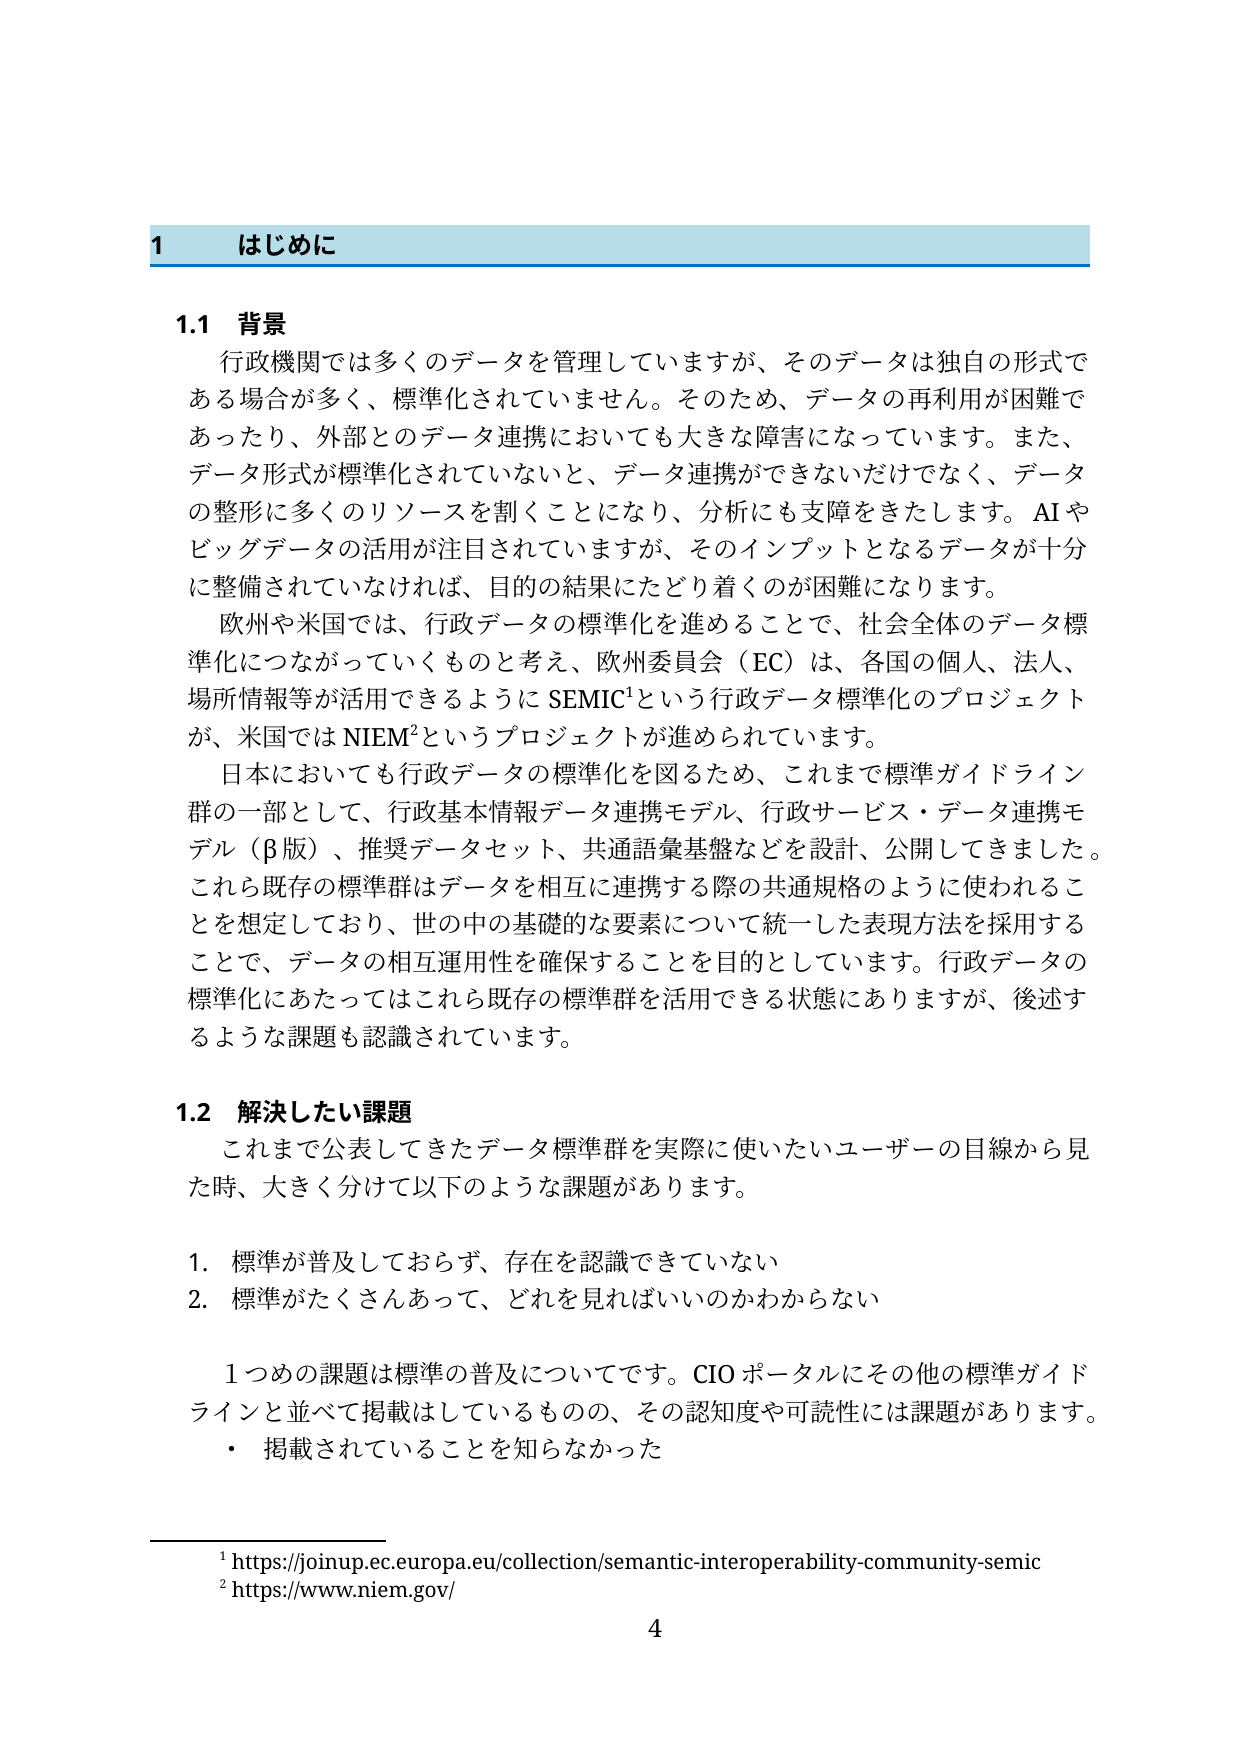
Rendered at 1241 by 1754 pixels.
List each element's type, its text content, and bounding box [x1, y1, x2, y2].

subtitle 解決したい課題 [175, 1092, 1090, 1129]
list 掲載されていることを知らなかった [219, 1429, 1090, 1467]
text １つめの課題は標準の普及についてです。CIOポータルにその他の標準ガイドラインと並べて掲載はしているものの、その認知度や可読性には課題があります。 [187, 1354, 1090, 1429]
text 欧州や米国では、行政データの標準化を進めることで、社会全体のデータ標準化につながっていくものと考え、欧州委員会（EC）は、各国の個人、法人、場所情報等が活用できるようにSEMICという行政データ標準化のプロジェクトが、米国ではNIEMというプロジェクトが進められています。 [187, 604, 1090, 754]
list 標準がたくさんあって、どれを見ればいいのかわからない [187, 1279, 1090, 1317]
text これまで公表してきたデータ標準群を実際に使いたいユーザーの目線から見た時、大きく分けて以下のような課題があります。 [187, 1129, 1090, 1204]
list 標準が普及しておらず、存在を認識できていない [187, 1242, 1090, 1279]
text 日本においても行政データの標準化を図るため、これまで標準ガイドライン群の一部として、行政基本情報データ連携モデル、行政サービス・データ連携モデル（β版）、推奨データセット、共通語彙基盤などを設計、公開してきました。これら既存の標準群はデータを相互に連携する際の共通規格のように使われることを想定しており、世の中の基礎的な要素について統一した表現方法を採用することで、データの相互運用性を確保することを目的としています。行政データの標準化にあたってはこれら既存の標準群を活用できる状態にありますが、後述するような課題も認識されています。 [187, 754, 1090, 1054]
subtitle 背景 [175, 304, 1090, 342]
subtitle はじめに [150, 225, 1090, 264]
text 行政機関では多くのデータを管理していますが、そのデータは独自の形式である場合が多く、標準化されていません。そのため、データの再利用が困難であったり、外部とのデータ連携においても大きな障害になっています。また、データ形式が標準化されていないと、データ連携ができないだけでなく、データの整形に多くのリソースを割くことになり、分析にも支障をきたします。AIやビッグデータの活用が注目されていますが、そのインプットとなるデータが十分に整備されていなければ、目的の結果にたどり着くのが困難になります。 [187, 342, 1090, 604]
